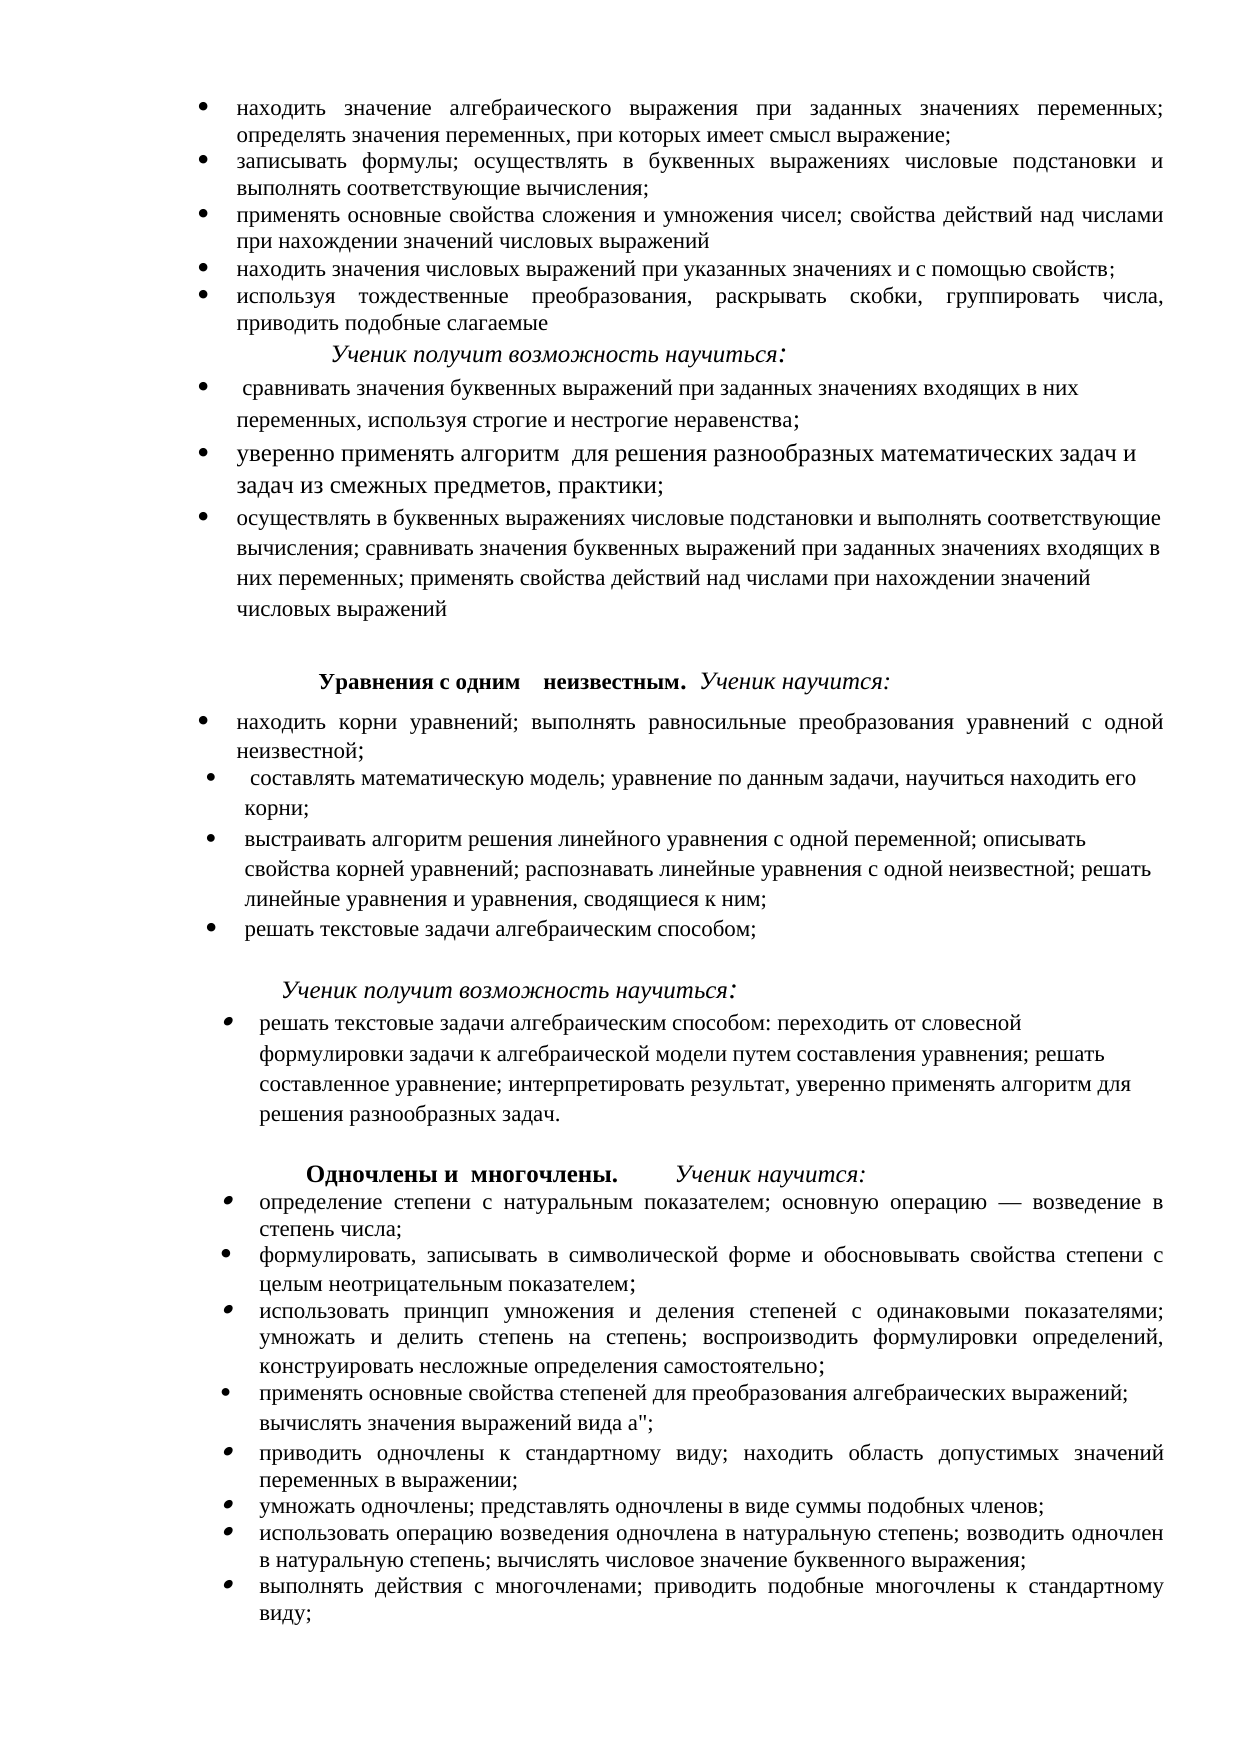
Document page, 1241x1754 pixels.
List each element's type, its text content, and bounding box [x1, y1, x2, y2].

list применять основные свойства сложения и умножения чисел; свойства действий над числами при нахождении значений числовых выражений [199, 201, 1165, 254]
list определение степени с натуральным показателем; основную операцию — возведение в степень числа; [222, 1188, 1165, 1241]
text Уравнения с одним неизвестным. Ученик научится: [236, 666, 1165, 695]
list приводить одночлены к стандартному виду; находить область допустимых значений переменных в выражении; [222, 1439, 1165, 1492]
list решать текстовые задачи алгебраическим способом; [207, 915, 1165, 942]
list Ученик получит возможность научиться: [281, 971, 1165, 1004]
list осуществлять в буквенных выражениях числовые подстановки и выполнять соответствующие вычисления; сравнивать значения буквенных выражений при заданных значениях входящих в них переменных; применять свойства действий над числами при нахождении значений числовых выражений [199, 504, 1165, 621]
list находить значения числовых выражений при указанных значениях и с помощью свойств; [199, 254, 1165, 282]
list находить значение алгебраического выражения при заданных значениях переменных; определять значения переменных, при которых имеет смысл выражение; [199, 94, 1165, 148]
list использовать операцию возведения одночлена в натуральную степень; возводить одночлен в натуральную степень; вычислять числовое значение буквенного выражения; [222, 1519, 1165, 1572]
list применять основные свойства степеней для преобразования алгебраических выражений; вычислять значения выражений вида а"; [222, 1378, 1165, 1435]
list выполнять действия с многочленами; приводить подобные многочлены к стандартному виду; [222, 1572, 1165, 1625]
list используя тождественные преобразования, раскрывать скобки, группировать числа, приводить подобные слагаемые [199, 282, 1165, 335]
list решать текстовые задачи алгебраическим способом: переходить от словесной формулировки задачи к алгебраической модели путем составления уравнения; решать составленное уравнение; интерпретировать результат, уверенно применять алгоритм для решения разнообразных задач. [222, 1009, 1165, 1127]
list уверенно применять алгоритм для решения разнообразных математических задач и задач из смежных предметов, практики; [199, 438, 1165, 499]
list использовать принцип умножения и деления степеней с одинаковыми показателями; умножать и делить степень на степень; воспроизводить формулировки определений, конструировать несложные определения самостоятельно; [222, 1297, 1165, 1378]
list формулировать, записывать в символической форме и обосновывать свойства степени с целым неотрицательным показателем; [222, 1241, 1165, 1297]
list сравнивать значения буквенных выражений при заданных значениях входящих в них переменных, используя строгие и нестрогие неравенства; [199, 373, 1165, 433]
list Ученик получит возможность научиться: [236, 335, 1165, 368]
list составлять математическую модель; уравнение по данным задачи, научиться находить его корни; [207, 764, 1165, 821]
list записывать формулы; осуществлять в буквенных выражениях числовые подстановки и выполнять соответствующие вычисления; [199, 148, 1165, 201]
list Одночлены и многочлены. Ученик научится: [281, 1159, 1165, 1188]
list умножать одночлены; представлять одночлены в виде суммы подобных членов; [222, 1492, 1165, 1519]
list находить корни уравнений; выполнять равносильные преобразования уравнений с одной неизвестной; [199, 707, 1165, 764]
list выстраивать алгоритм решения линейного уравнения с одной переменной; описывать свойства корней уравнений; распознавать линейные уравнения с одной неизвестной; решать линейные уравнения и уравнения, сводящиеся к ним; [207, 824, 1165, 911]
